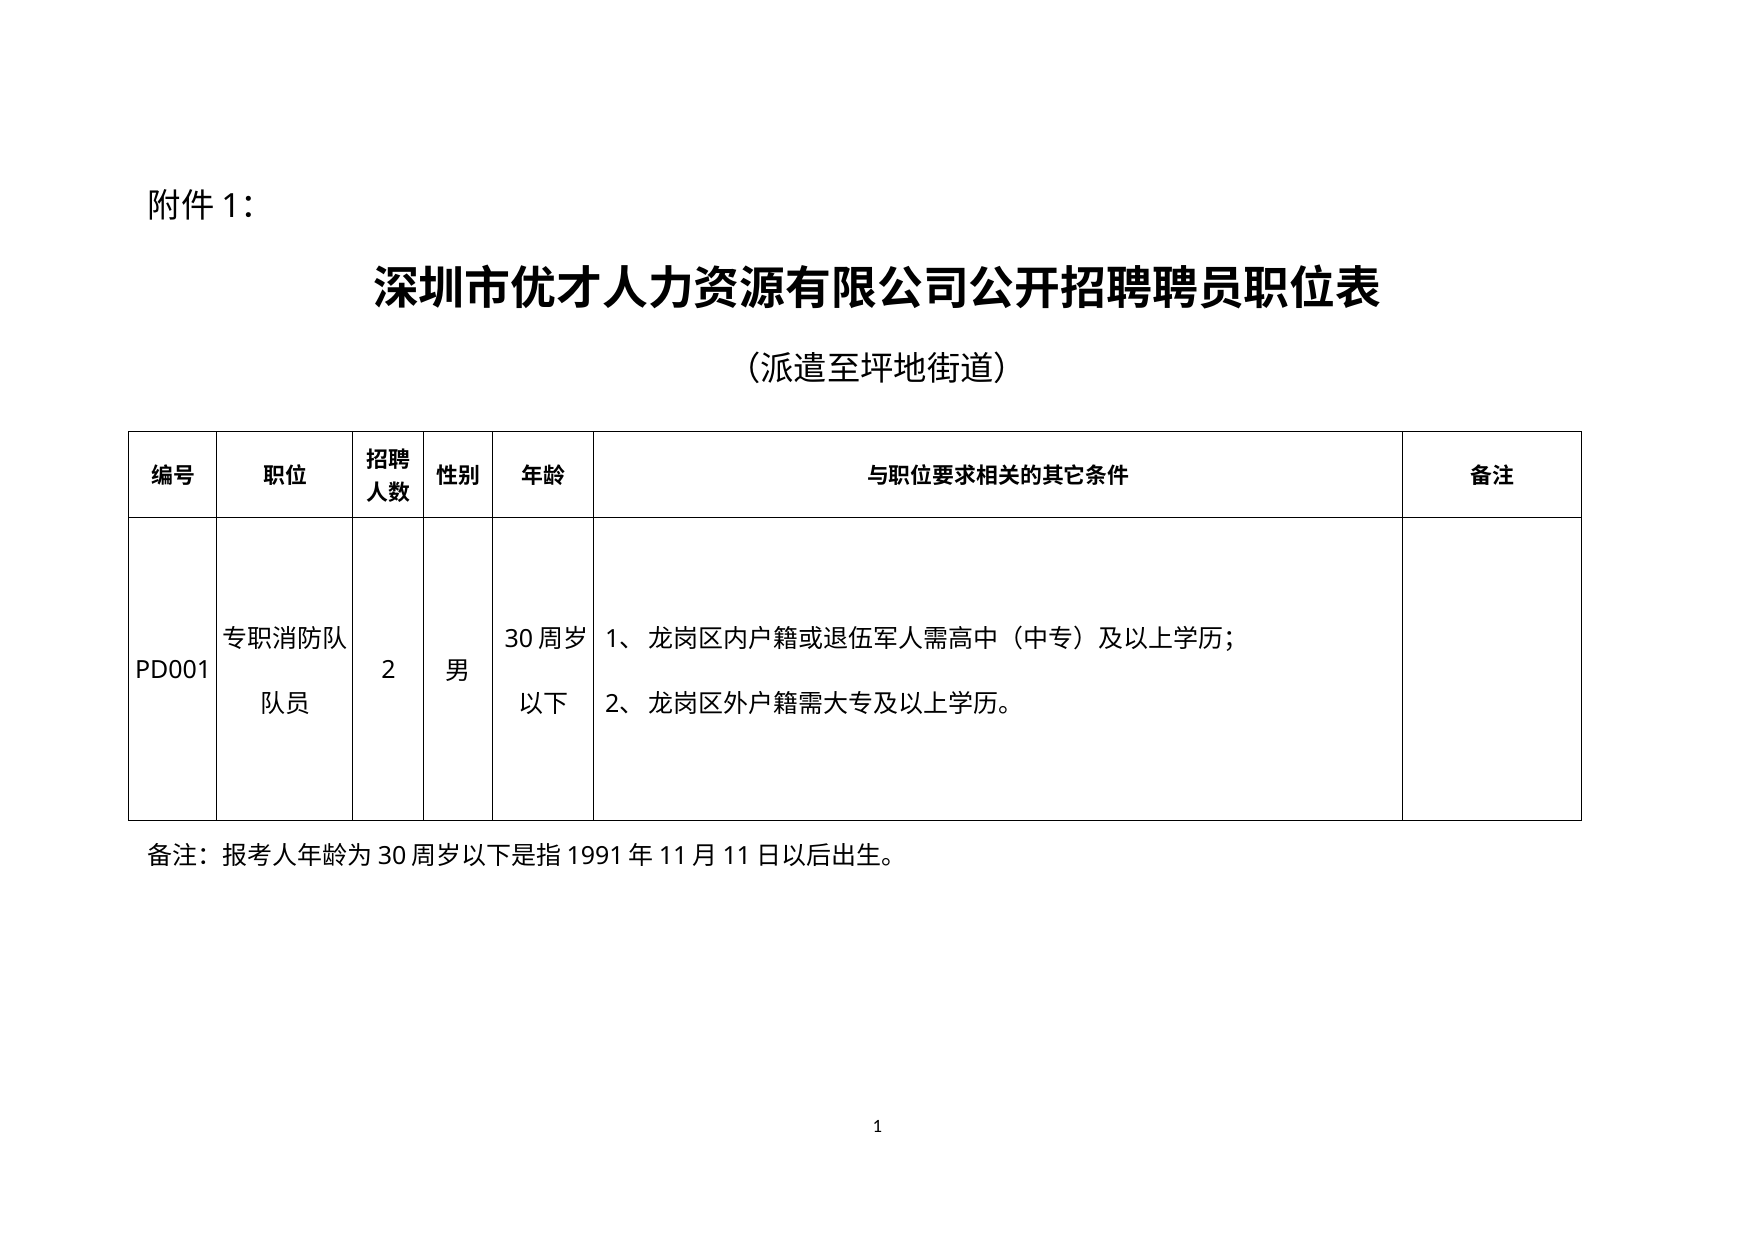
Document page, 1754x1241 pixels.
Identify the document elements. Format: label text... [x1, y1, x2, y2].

text 备注：报考人年龄为30周岁以下是指1991年11月11日以后出生。 [148, 821, 1606, 886]
table_header 备注 [1403, 432, 1581, 517]
text （派遣至坪地街道） [148, 333, 1606, 398]
table_cell 专职消防队队员 [217, 518, 352, 820]
table_cell 龙岗区内户籍或退伍军人需高中（中专）及以上学历； 龙岗区外户籍需大专及以上学历。 [594, 518, 1402, 820]
table_header 与职位要求相关的其它条件 [594, 432, 1402, 517]
table_header 性别 [424, 432, 492, 517]
table_cell PD001 [129, 518, 216, 820]
table_cell 30周岁 以下 [493, 518, 593, 820]
table_cell 男 [424, 518, 492, 820]
text 附件1： [148, 171, 1606, 236]
table_cell [1403, 518, 1581, 820]
text 深圳市优才人力资源有限公司公开招聘聘员职位表 [148, 236, 1606, 333]
table_header 年龄 [493, 432, 593, 517]
table_header 编号 [129, 432, 216, 517]
table_cell 2 [353, 518, 423, 820]
table_header 招聘 人数 [353, 432, 423, 517]
table_header 职位 [217, 432, 352, 517]
